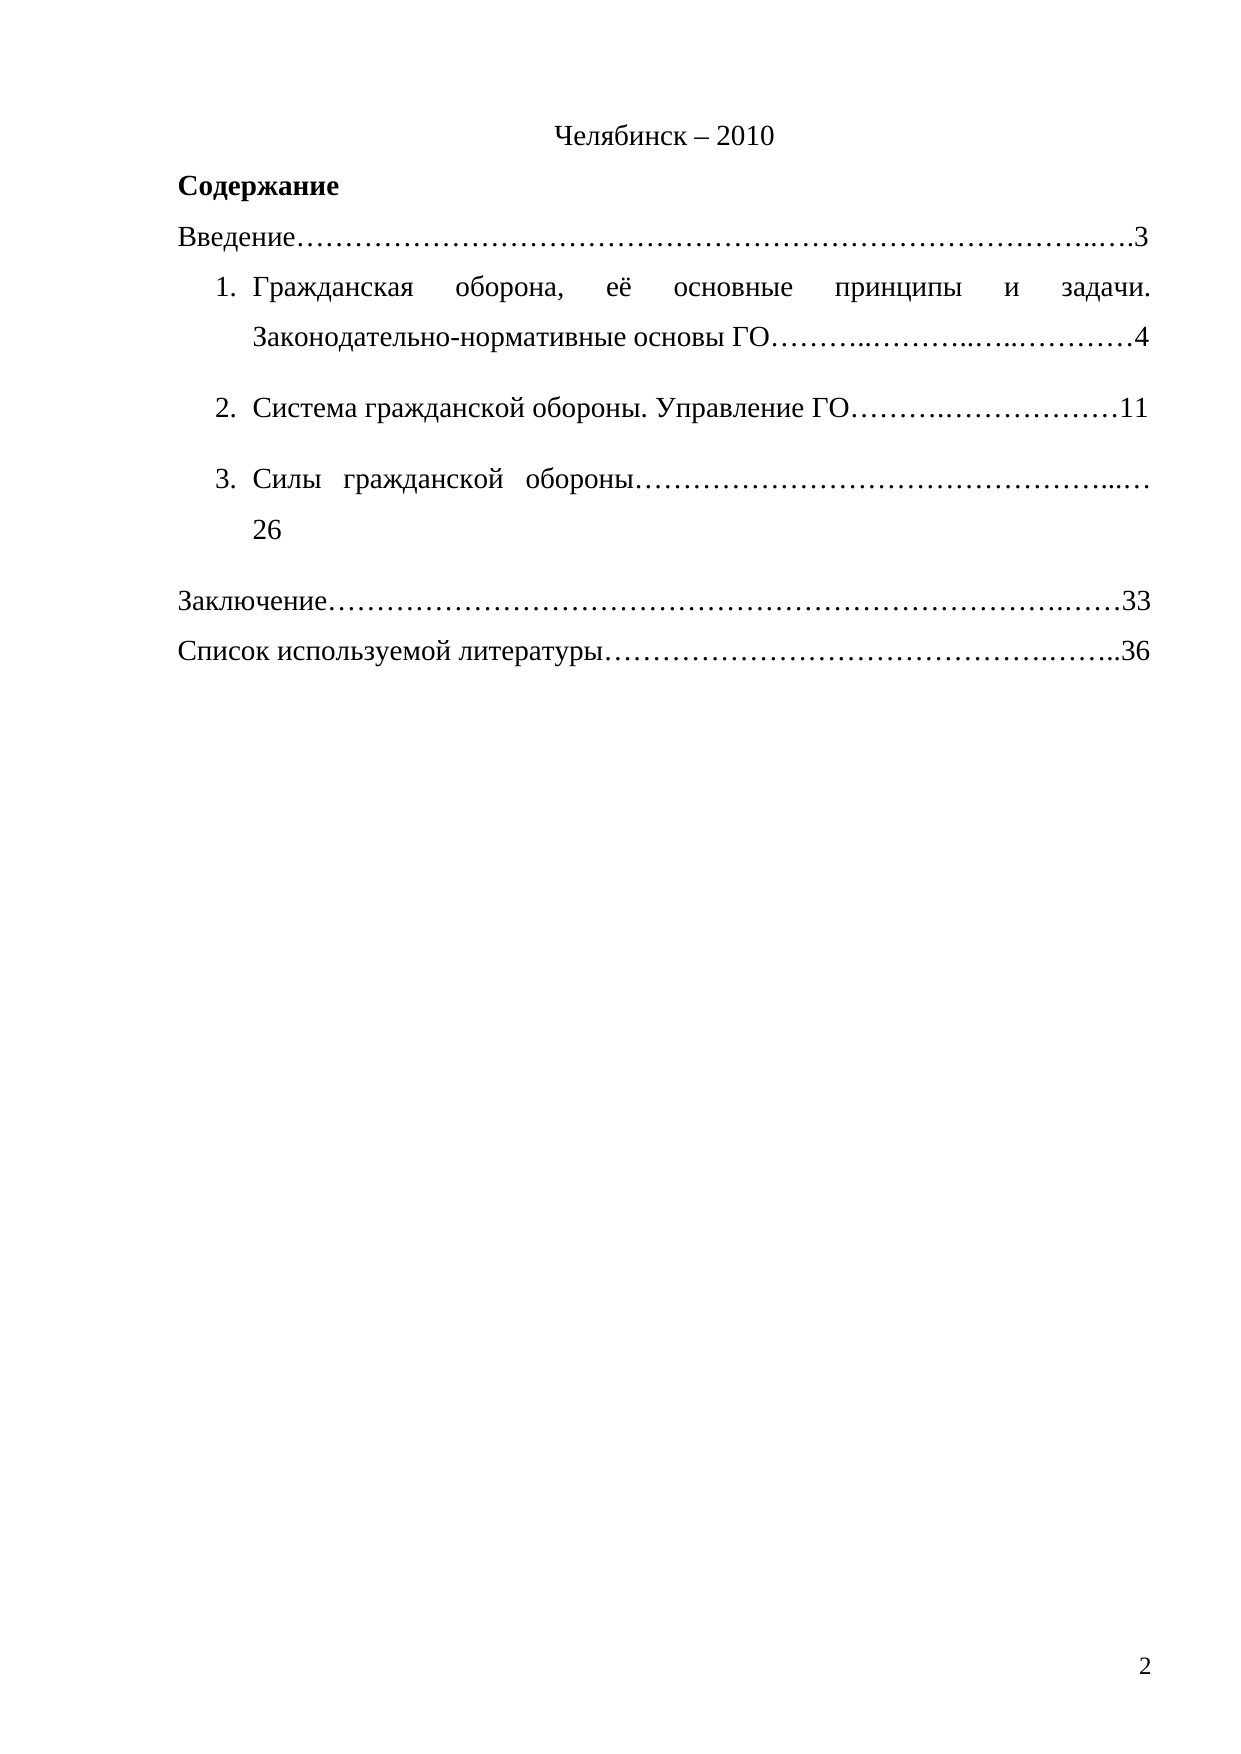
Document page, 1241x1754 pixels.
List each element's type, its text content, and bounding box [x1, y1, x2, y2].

text Введение………………………………………………………………………..….3 [118, 219, 1152, 252]
text Заключение………………………………………………………………….……33 [177, 583, 1152, 617]
list Силы гражданской обороны…………………………………………...…26 [215, 462, 1152, 546]
list Гражданская оборона, её основные принципы и задачи. Законодательно-нормативные основы ГО………..………..…..…………4 [215, 269, 1152, 353]
text Содержание [118, 168, 1152, 202]
text Список используемой литературы……………………………………….……..36 [177, 633, 1152, 667]
text Челябинск – 2010 [177, 118, 1152, 152]
list Система гражданской обороны. Управление ГО……….………………11 [215, 391, 1152, 424]
